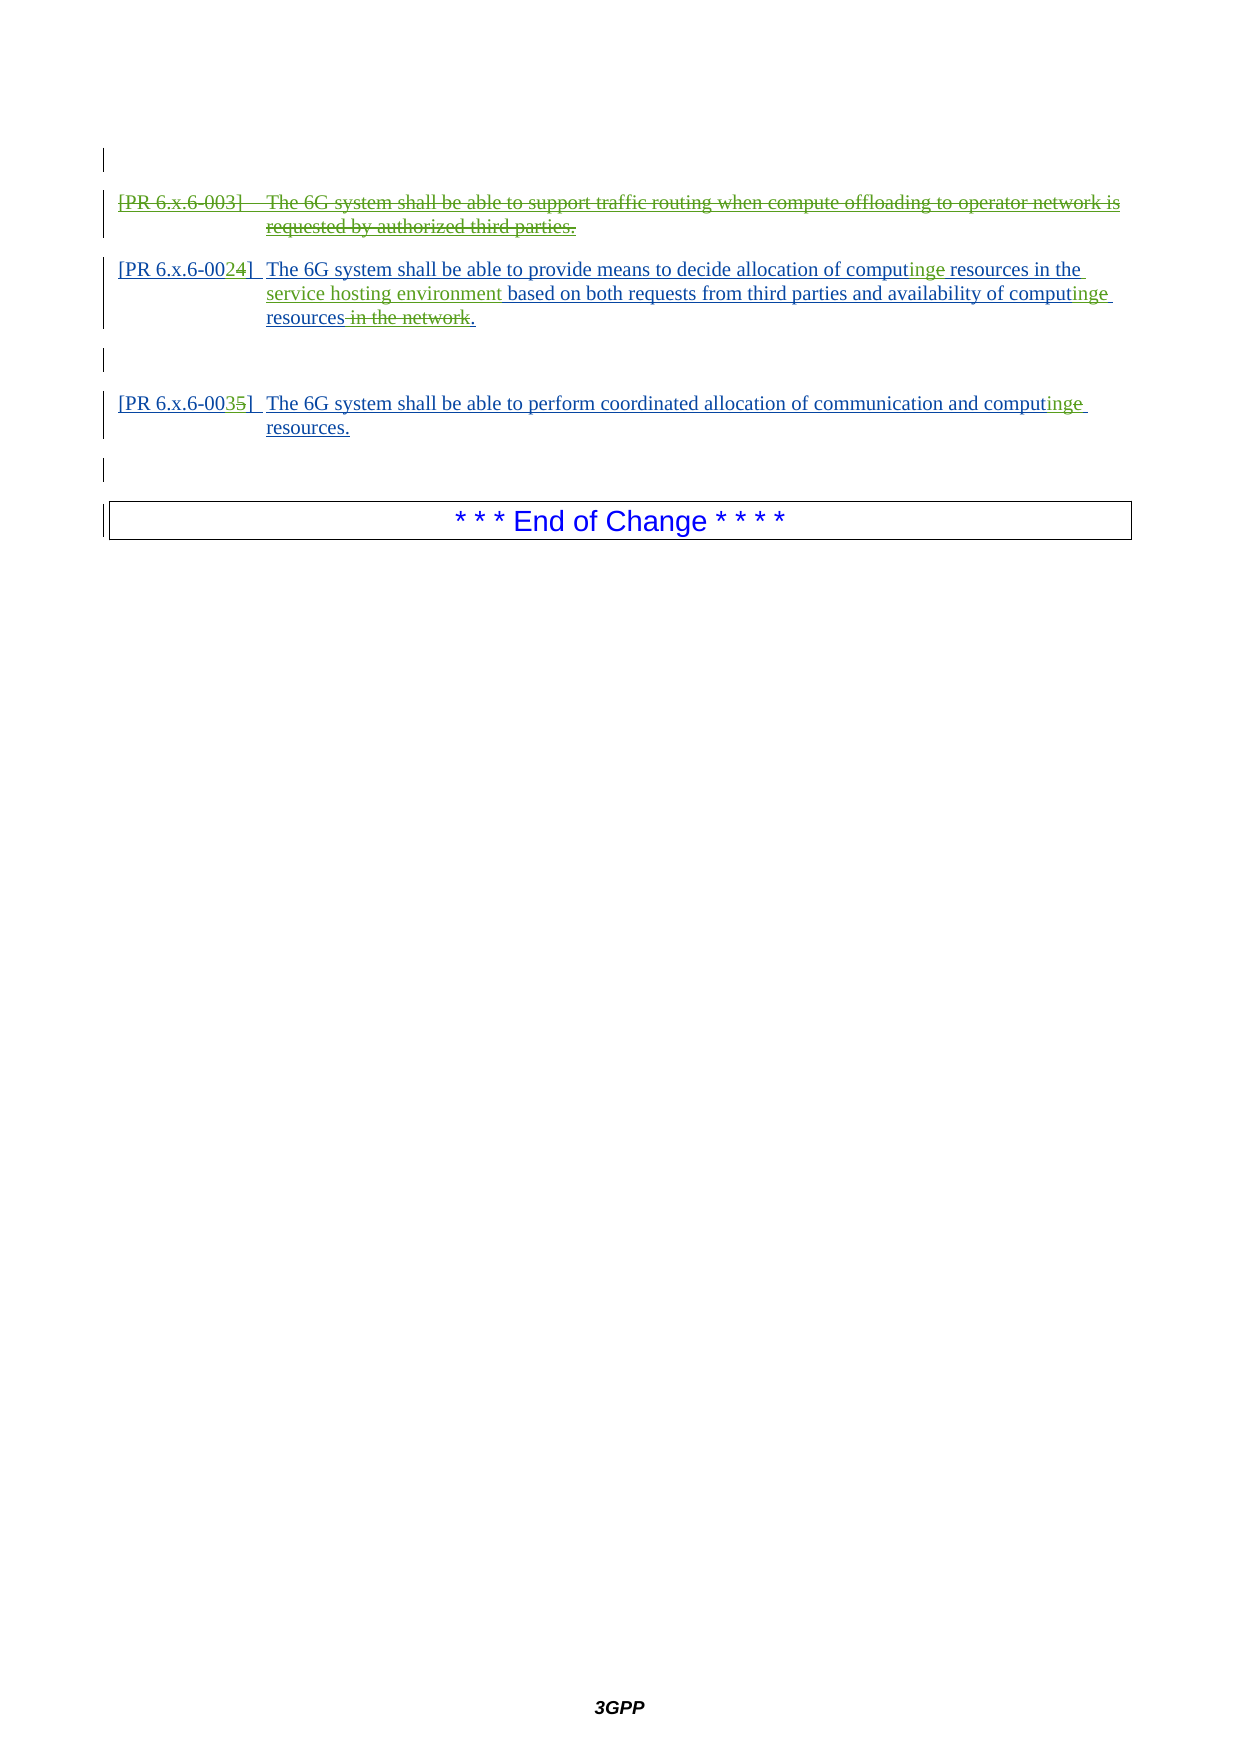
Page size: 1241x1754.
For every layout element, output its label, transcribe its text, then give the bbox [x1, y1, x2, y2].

text * * * End of Change * * * * [110, 502, 1131, 539]
